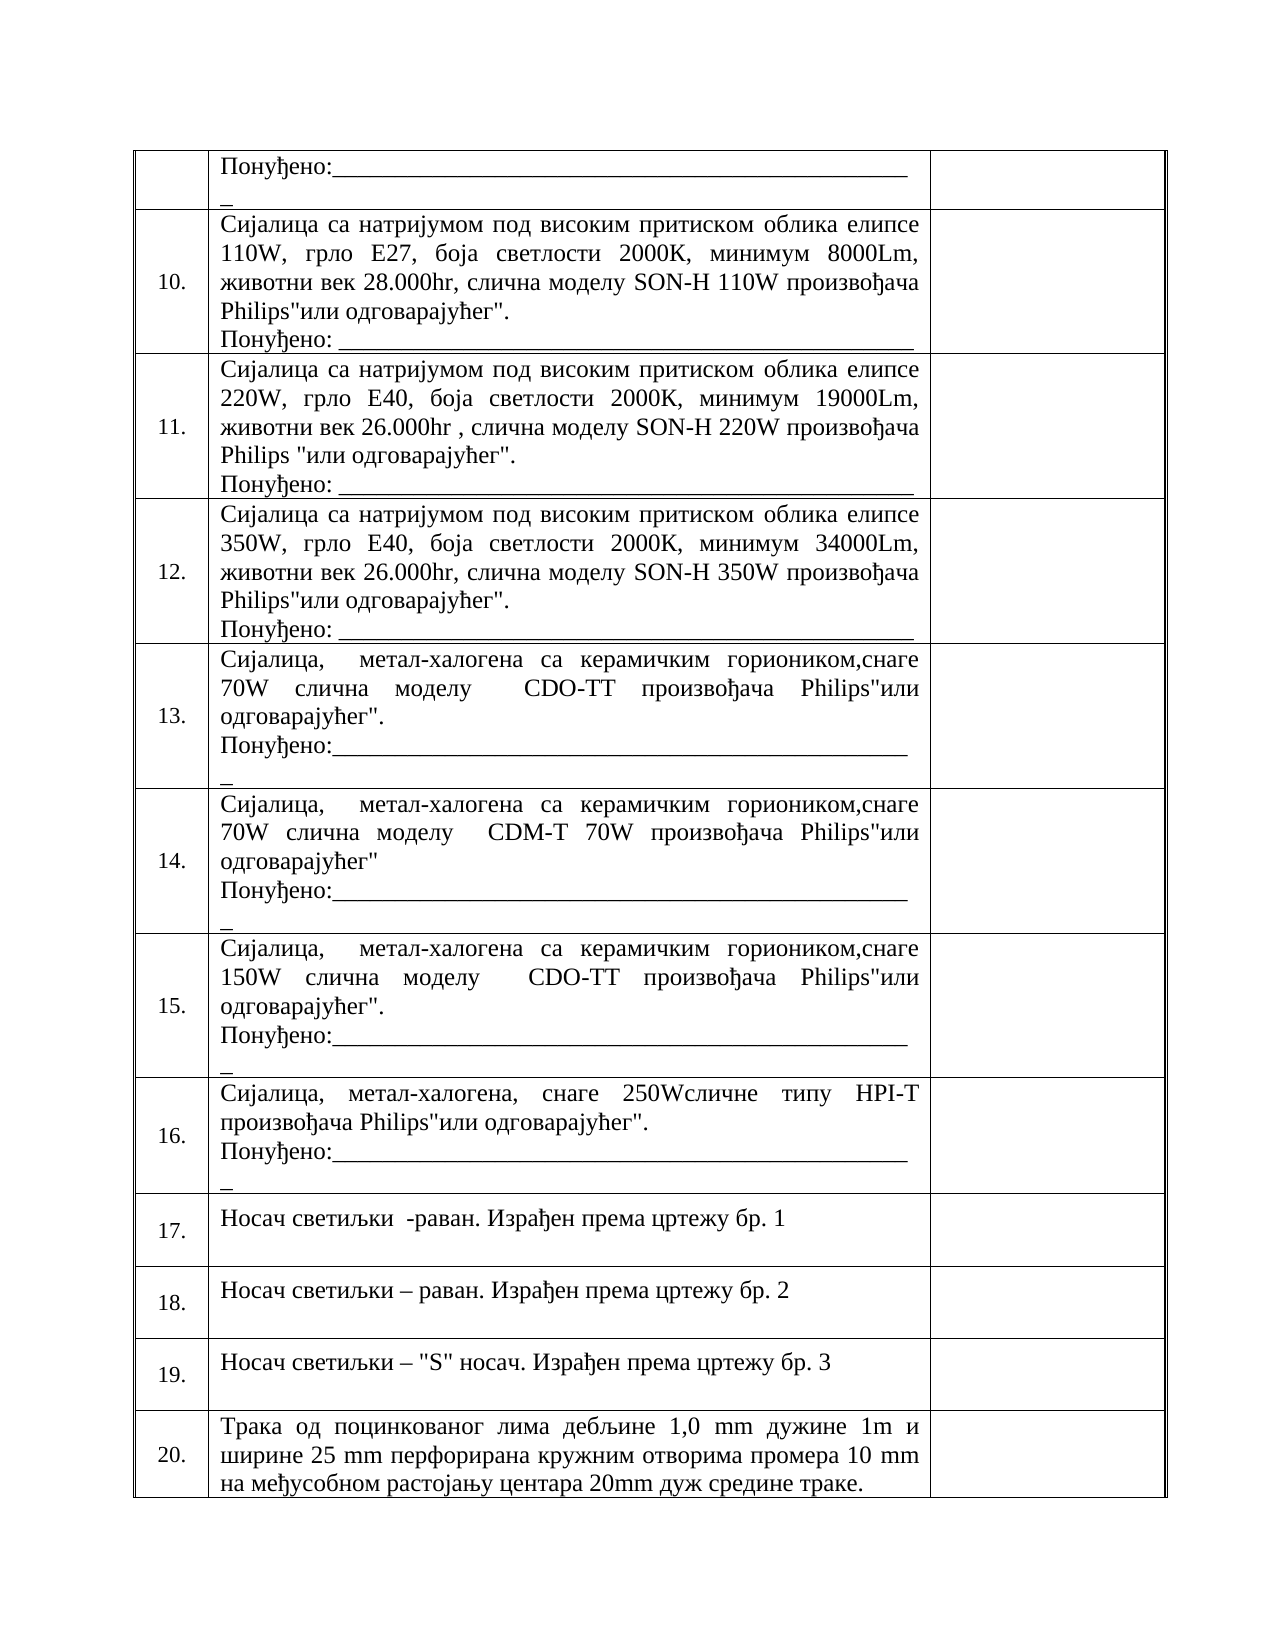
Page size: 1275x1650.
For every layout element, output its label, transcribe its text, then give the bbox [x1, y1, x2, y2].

table_cell [931, 1411, 1164, 1497]
table_cell Сијалица са натријумом под високим притиском облика елипсe 220W, грло Е40, боја светлости 2000К, минимум 19000Lm, животни век 26.000hr , слична моделу SON-H 220W произвођача Philips "или одговарајућег". Понуђено: ______________________________________________ [209, 354, 930, 498]
table_cell [931, 1194, 1164, 1266]
table_cell 9. [136, 151, 208, 208]
table_cell Носач светиљки – раван. Израђен према цртежу бр. 2 [209, 1267, 930, 1338]
table_cell 15. [136, 934, 208, 1077]
table_cell Носач светиљки -раван. Израђен према цртежу бр. 1 [209, 1194, 930, 1266]
table_cell 14. [136, 789, 208, 932]
table_cell 13. [136, 644, 208, 788]
table_cell 20. [136, 1411, 208, 1497]
table_cell 12. [136, 499, 208, 643]
table_cell [931, 789, 1164, 932]
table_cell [209, 151, 930, 208]
table_cell Носач светиљки – "S" носач. Израђен према цртежу бр. 3 [209, 1339, 930, 1410]
table_cell 18. [136, 1267, 208, 1338]
table_cell [931, 354, 1164, 498]
table_cell 19. [136, 1339, 208, 1410]
table_cell [931, 151, 1164, 208]
table_cell Сијалица са натријумом под високим притиском облика елипсe 110W, грло Е27, боја светлости 2000К, минимум 8000Lm, животни век 28.000hr, слична моделу SON-H 110W произвођача Philips"или одговарајућег". Понуђено: ______________________________________________ [209, 210, 930, 353]
table_cell Сијалица, метал-халогена са керамичким гориоником,снаге 150W слична моделу CDO-TT произвођача Philips"или одговарајућег". Понуђено:_______________________________________________ [209, 934, 930, 1077]
table_cell [931, 1078, 1164, 1193]
table_cell [931, 1267, 1164, 1338]
table_cell Сијалица, метал-халогена са керамичким гориоником,снаге 70W слична моделу CDO-TT произвођача Philips"или одговарајућег". Понуђено:_______________________________________________ [209, 644, 930, 788]
table_cell [931, 1339, 1164, 1410]
table_cell Сијалица, метал-халогена са керамичким гориоником,снаге 70W слична моделу CDМ-T 70W произвођача Philips"или одговарајућег" Понуђено:_______________________________________________ [209, 789, 930, 932]
table_cell 16. [136, 1078, 208, 1193]
table_cell [931, 934, 1164, 1077]
table_cell 10. [136, 210, 208, 353]
table_cell Трака од поцинкованог лима дебљине 1,0 mm дужине 1m и ширине 25 mm перфорирана кружним отворима промера 10 mm на међусобном растојању центара 20mm дуж средине траке. [209, 1411, 930, 1497]
table_cell 17. [136, 1194, 208, 1266]
table_cell [931, 499, 1164, 643]
table_cell 11. [136, 354, 208, 498]
table_cell [931, 210, 1164, 353]
table_cell Сијалица са натријумом под високим притиском облика елипсe 350W, грло Е40, боја светлости 2000К, минимум 34000Lm, животни век 26.000hr, слична моделу SON-H 350W произвођача Philips"или одговарајућег". Понуђено: ______________________________________________ [209, 499, 930, 643]
table_cell Сијалица, метал-халогена, снаге 250Wсличне типу HPI-T произвођача Philips"или одговарајућег". Понуђено:_______________________________________________ [209, 1078, 930, 1193]
table_cell [931, 644, 1164, 788]
